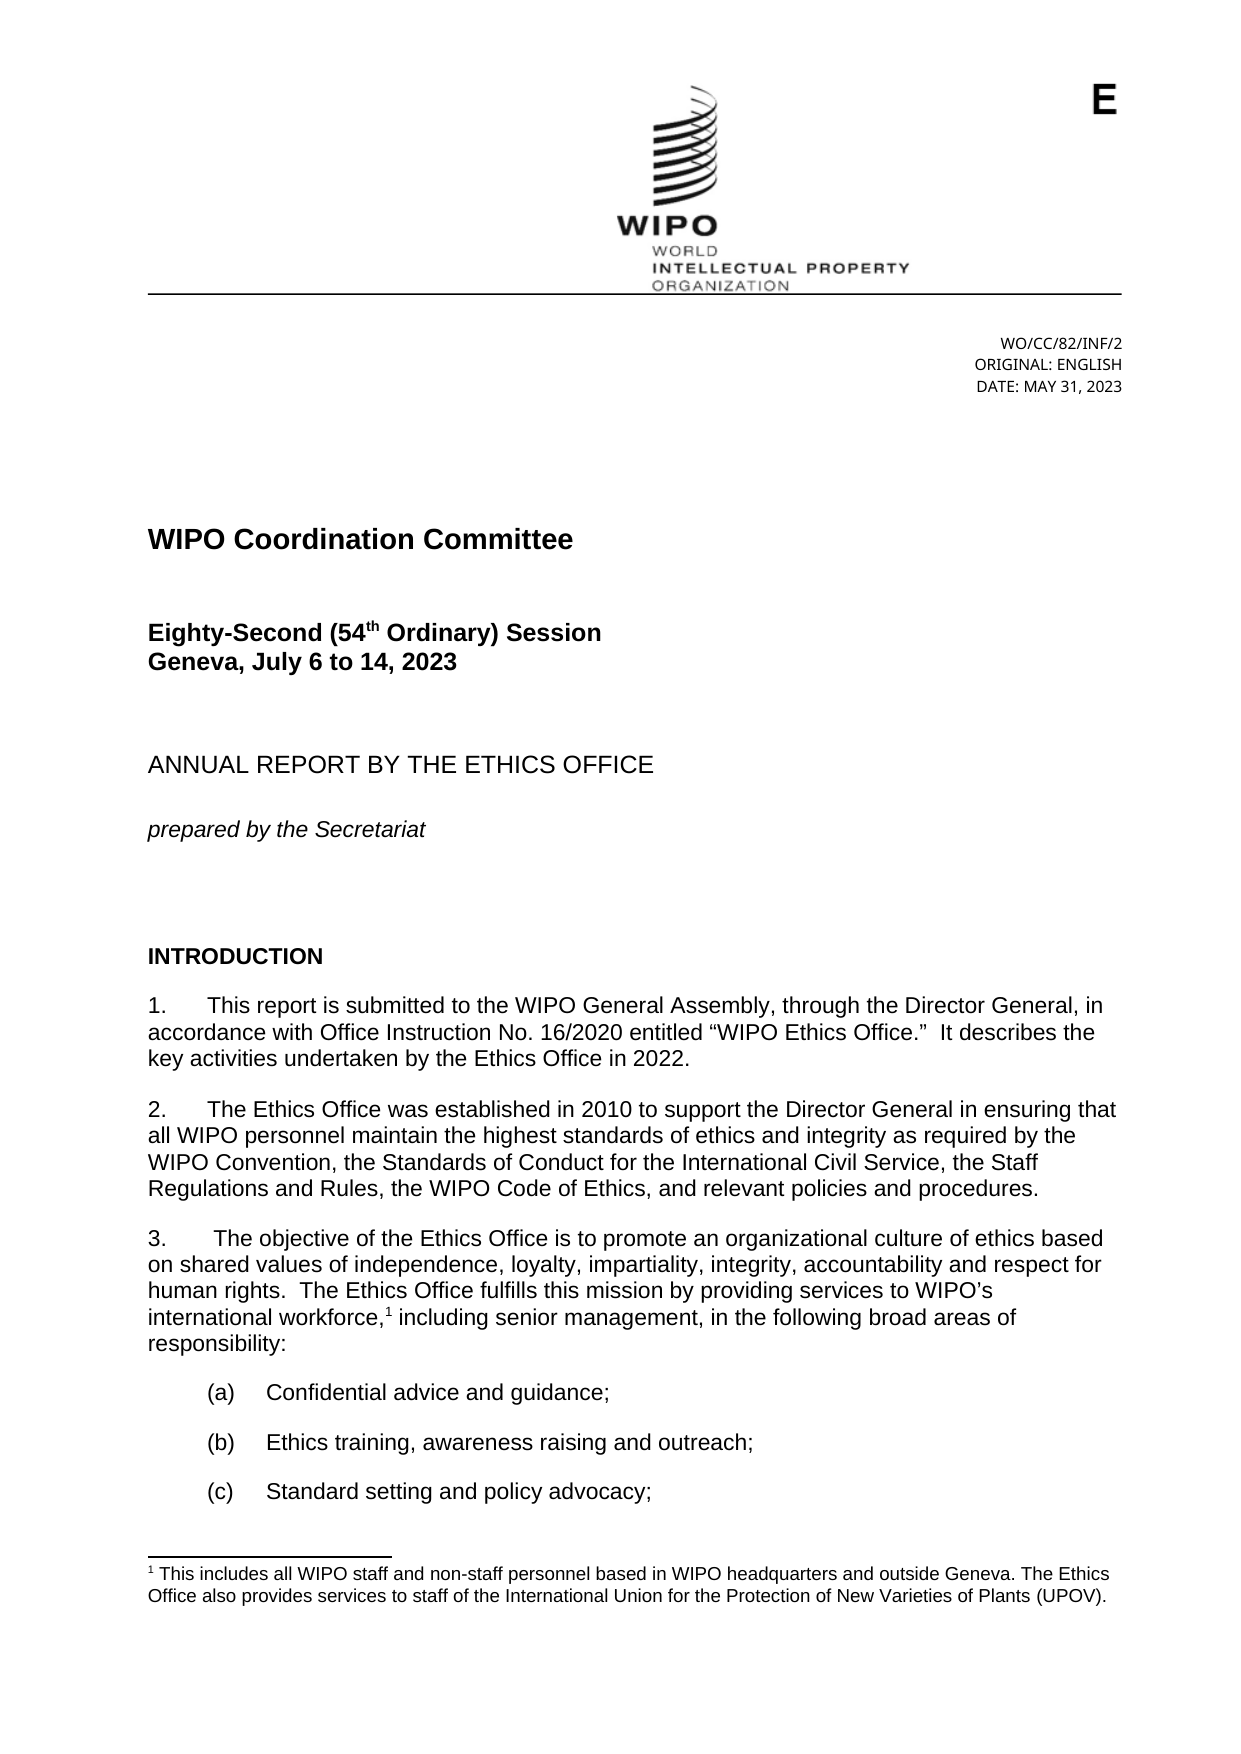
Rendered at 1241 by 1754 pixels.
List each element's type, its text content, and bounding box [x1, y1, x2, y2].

list Confidential advice and guidance; [207, 1379, 1122, 1406]
text WIPO Coordination Committee [148, 522, 1122, 555]
list Standard setting and policy advocacy; [207, 1478, 1122, 1504]
text Introduction [148, 943, 1122, 969]
list The objective of the Ethics Office is to promote an organizational culture of ethics based on shared values of independence, loyalty, impartiality, integrity, accountability and respect for human rights. The Ethics Office fulfills this mission by providing services to WIPO’s international workforce, including senior management, in the following broad areas of responsibility: [148, 1224, 1122, 1356]
picture [616, 79, 1123, 294]
text DATE: may 31, 2023 [148, 375, 1122, 397]
text ANNUAL REPORT BY THE ETHICS OFFICE [148, 750, 1122, 779]
list This report is submitted to the WIPO General Assembly, through the Director General, in accordance with Office Instruction No. 16/2020 entitled “WIPO Ethics Office.” It describes the key activities undertaken by the Ethics Office in 2022. [148, 992, 1122, 1071]
list Ethics training, awareness raising and outreach; [207, 1428, 1122, 1455]
text ORIGINAL: English [148, 354, 1122, 375]
text Eighty-Second (54th Ordinary) Session [148, 618, 1122, 646]
text prepared by the Secretariat [148, 816, 1122, 843]
list The Ethics Office was established in 2010 to support the Director General in ensuring that all WIPO personnel maintain the highest standards of ethics and integrity as required by the WIPO Convention, the Standards of Conduct for the International Civil Service, the Staff Regulations and Rules, the WIPO Code of Ethics, and relevant policies and procedures. [148, 1096, 1122, 1202]
text Geneva, July 6 to 14, 2023 [148, 646, 1122, 675]
text WO/CC/82/inf/2 [148, 333, 1122, 354]
